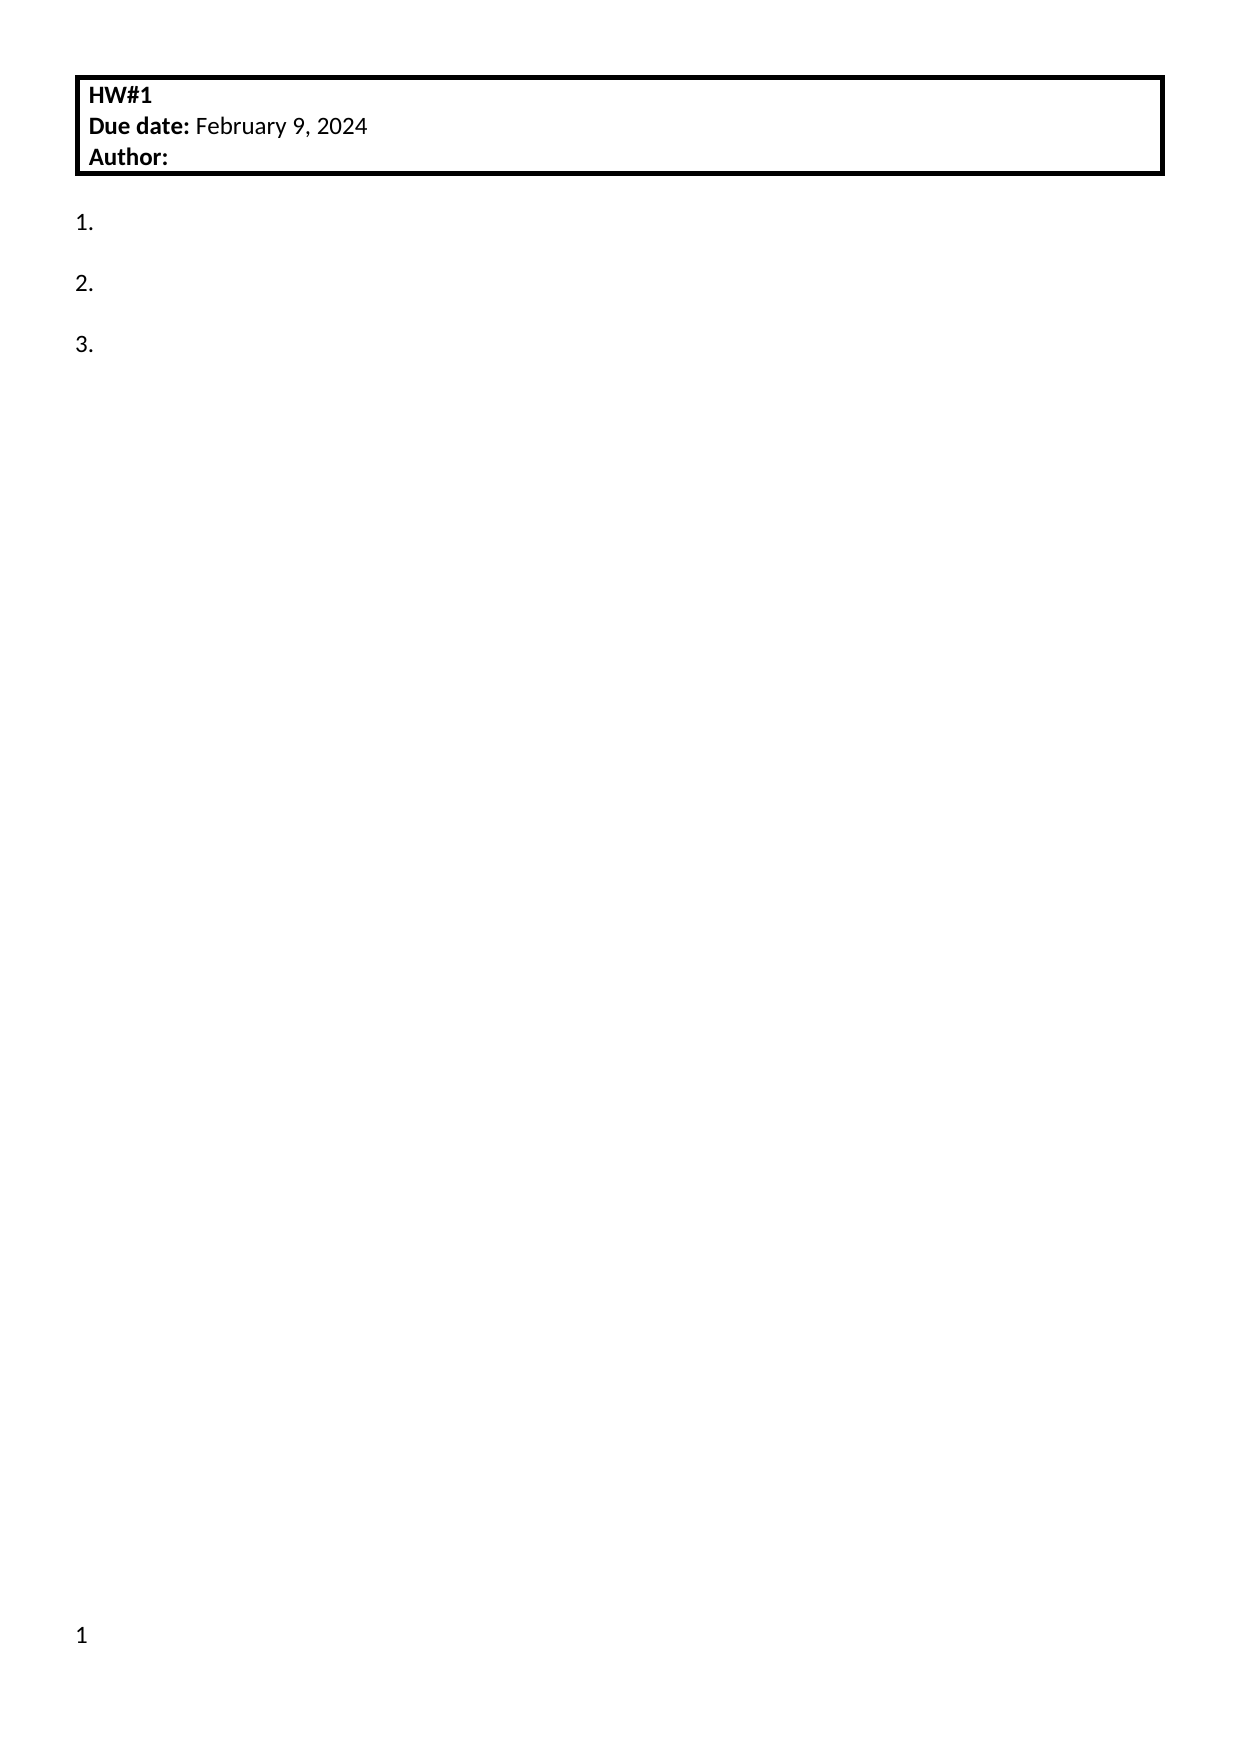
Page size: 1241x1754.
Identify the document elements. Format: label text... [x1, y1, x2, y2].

text 3. [75, 328, 1165, 359]
text 1. [75, 206, 1165, 237]
table_header HW#1 Due date: February 9, 2024 Author: [80, 80, 1160, 171]
text 2. [75, 267, 1165, 298]
